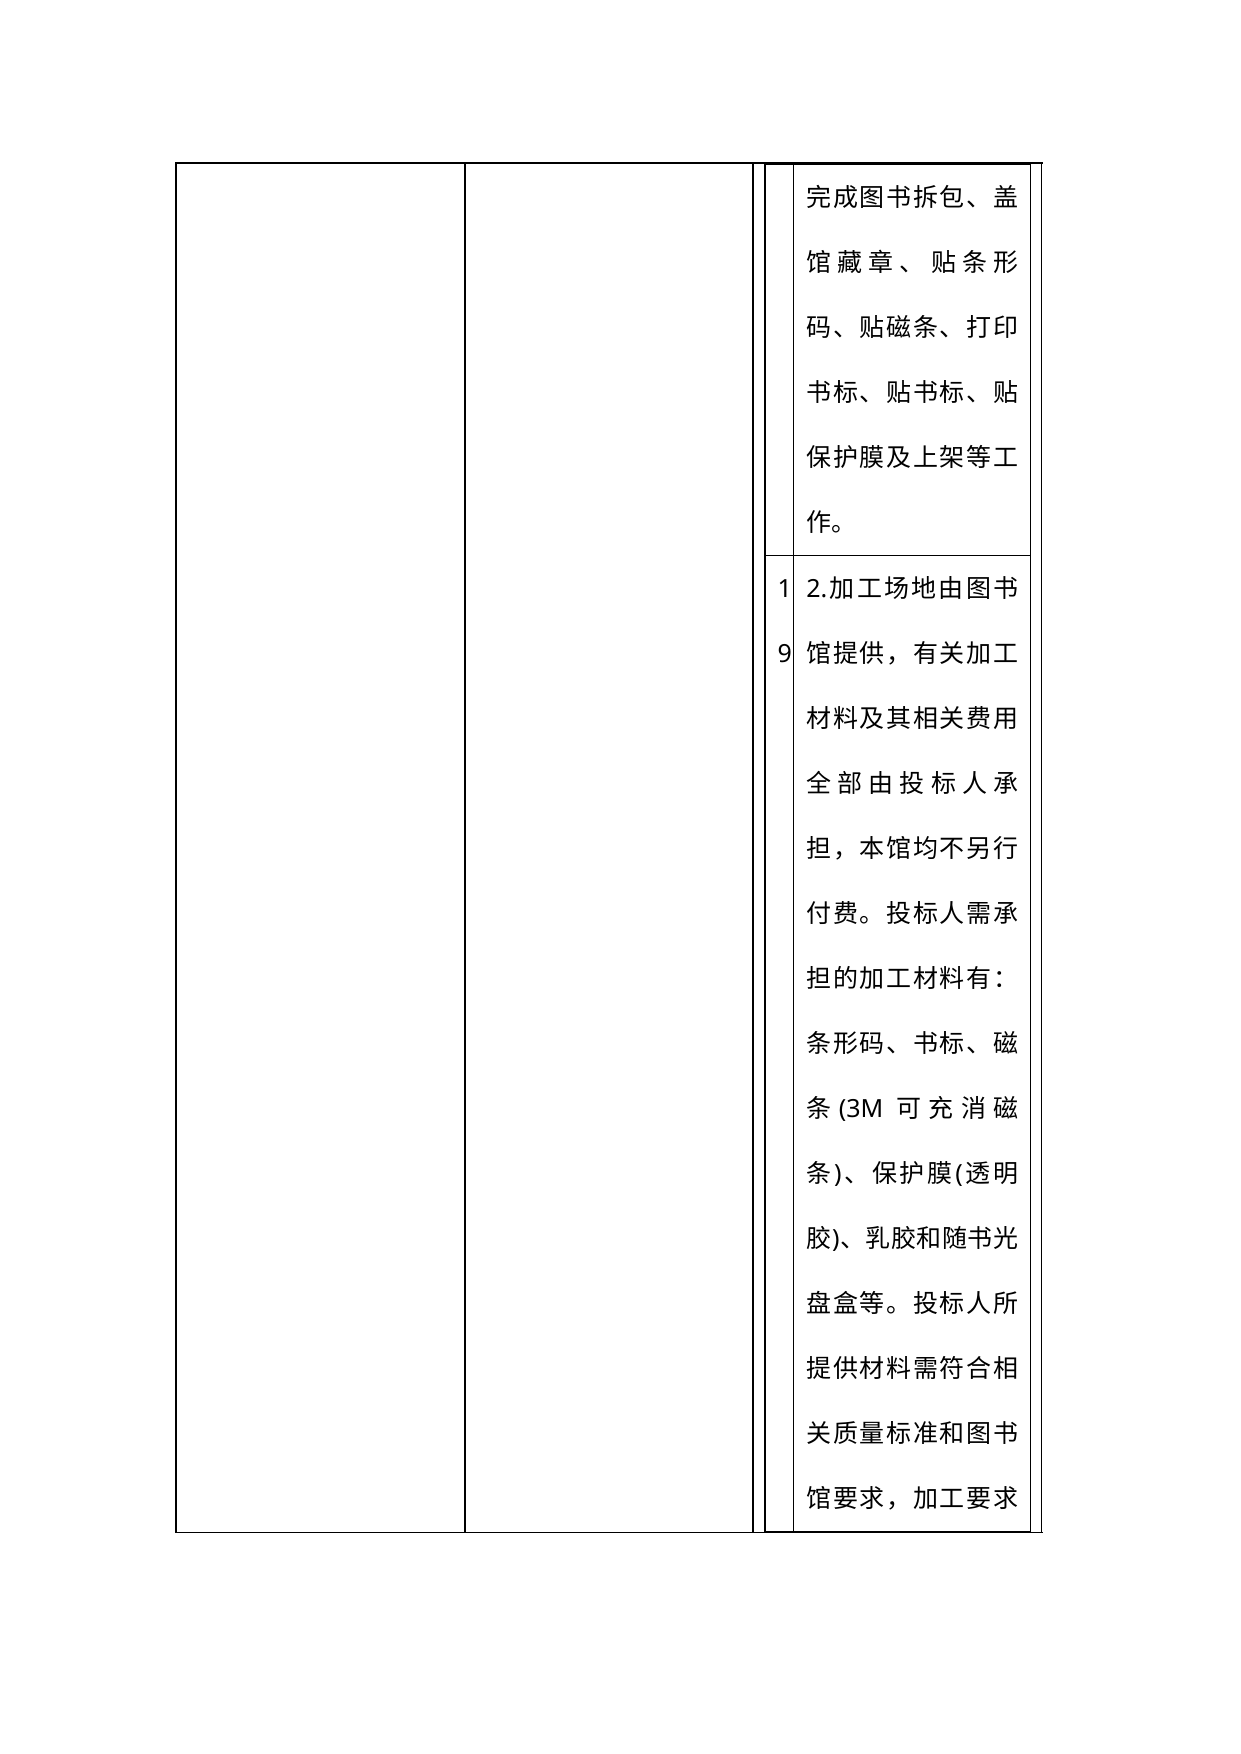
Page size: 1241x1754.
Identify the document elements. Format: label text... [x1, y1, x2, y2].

table_cell [766, 165, 793, 555]
table_cell 1 [466, 164, 752, 1532]
table_cell [177, 164, 464, 1532]
table_cell [1031, 164, 1041, 1532]
table_cell [794, 556, 1030, 1531]
table_cell [754, 164, 764, 1532]
table_cell [766, 556, 793, 1531]
table_cell [794, 165, 1030, 555]
